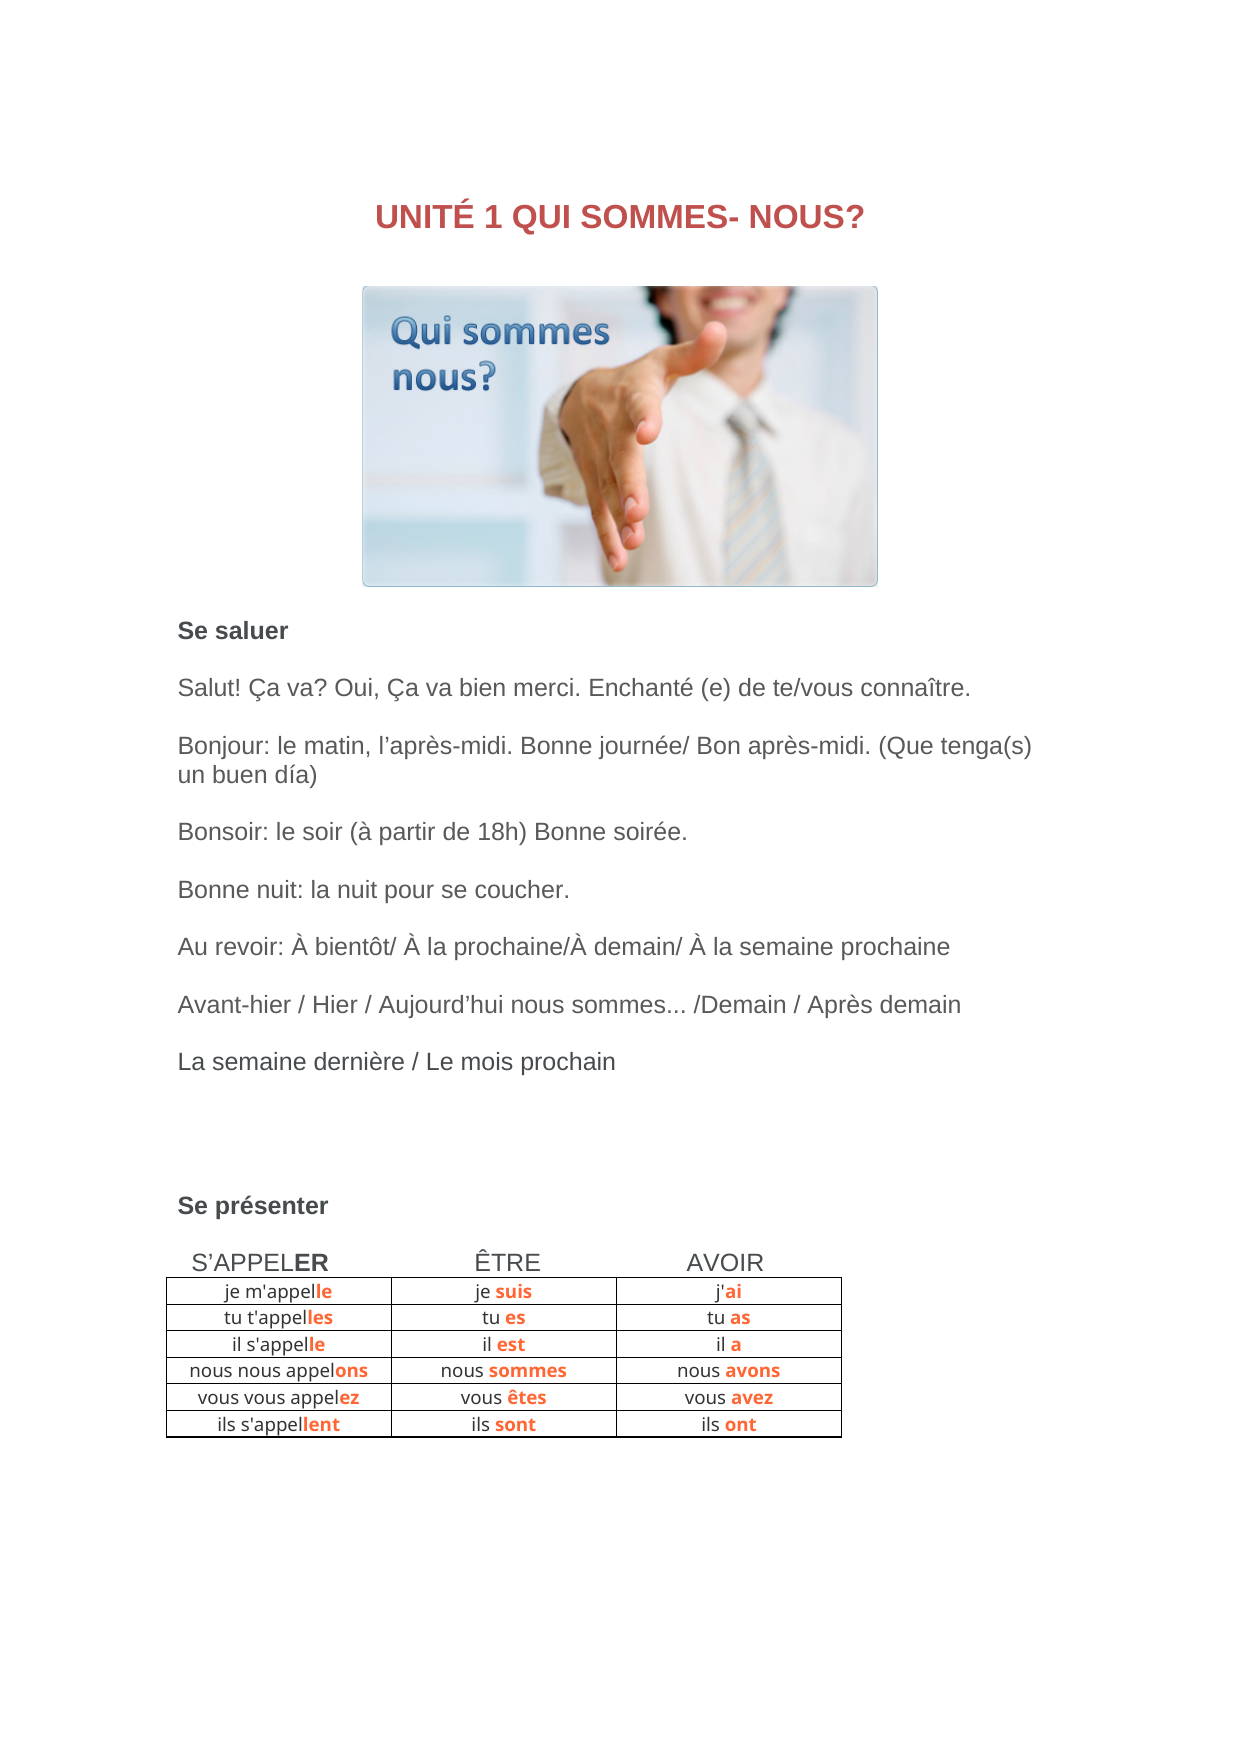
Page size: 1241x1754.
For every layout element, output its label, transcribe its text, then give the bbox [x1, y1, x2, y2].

table_cell tu t'appelles [167, 1305, 391, 1330]
table_cell il s'appelle [167, 1331, 391, 1357]
table_header je suis [392, 1278, 616, 1304]
text Salut! Ça va? Oui, Ça va bien merci. Enchanté (e) de te/vous connaître. Bonjour: le matin, l’après-midi. Bonne journée/ Bon après-midi. (Que tenga(s) un buen día) Bonsoir: le soir (à partir de 18h) Bonne soirée. Bonne nuit: la nuit pour se coucher. Au revoir: À bientôt/ À la prochaine/À demain/ À la semaine prochaine Avant-hier / Hier / Aujourd’hui nous sommes... /Demain / Après demain [177, 673, 1063, 1018]
table_cell ils s'appellent [167, 1411, 391, 1436]
table_header je m'appelle [167, 1278, 391, 1304]
text Se présenter [177, 1191, 1063, 1219]
table_cell nous nous appelons [167, 1358, 391, 1383]
text S’APPELER ÊTRE AVOIR [177, 1248, 1063, 1277]
table_cell ils ont [617, 1411, 841, 1436]
table_cell il est [392, 1331, 616, 1357]
table_cell ils sont [392, 1411, 616, 1436]
table_header j'ai [617, 1278, 841, 1304]
text La semaine dernière / Le mois prochain [177, 1047, 1063, 1104]
table_cell vous avez [617, 1384, 841, 1410]
table_cell tu es [392, 1305, 616, 1330]
table_cell nous sommes [392, 1358, 616, 1383]
text Se saluer [177, 616, 1063, 644]
table_cell vous êtes [392, 1384, 616, 1410]
picture [362, 286, 878, 587]
table_cell tu as [617, 1305, 841, 1330]
table_cell vous vous appelez [167, 1384, 391, 1410]
table_cell il a [617, 1331, 841, 1357]
subtitle UNITÉ 1 QUI SOMMES- NOUS? [177, 198, 1063, 236]
table_cell nous avons [617, 1358, 841, 1383]
